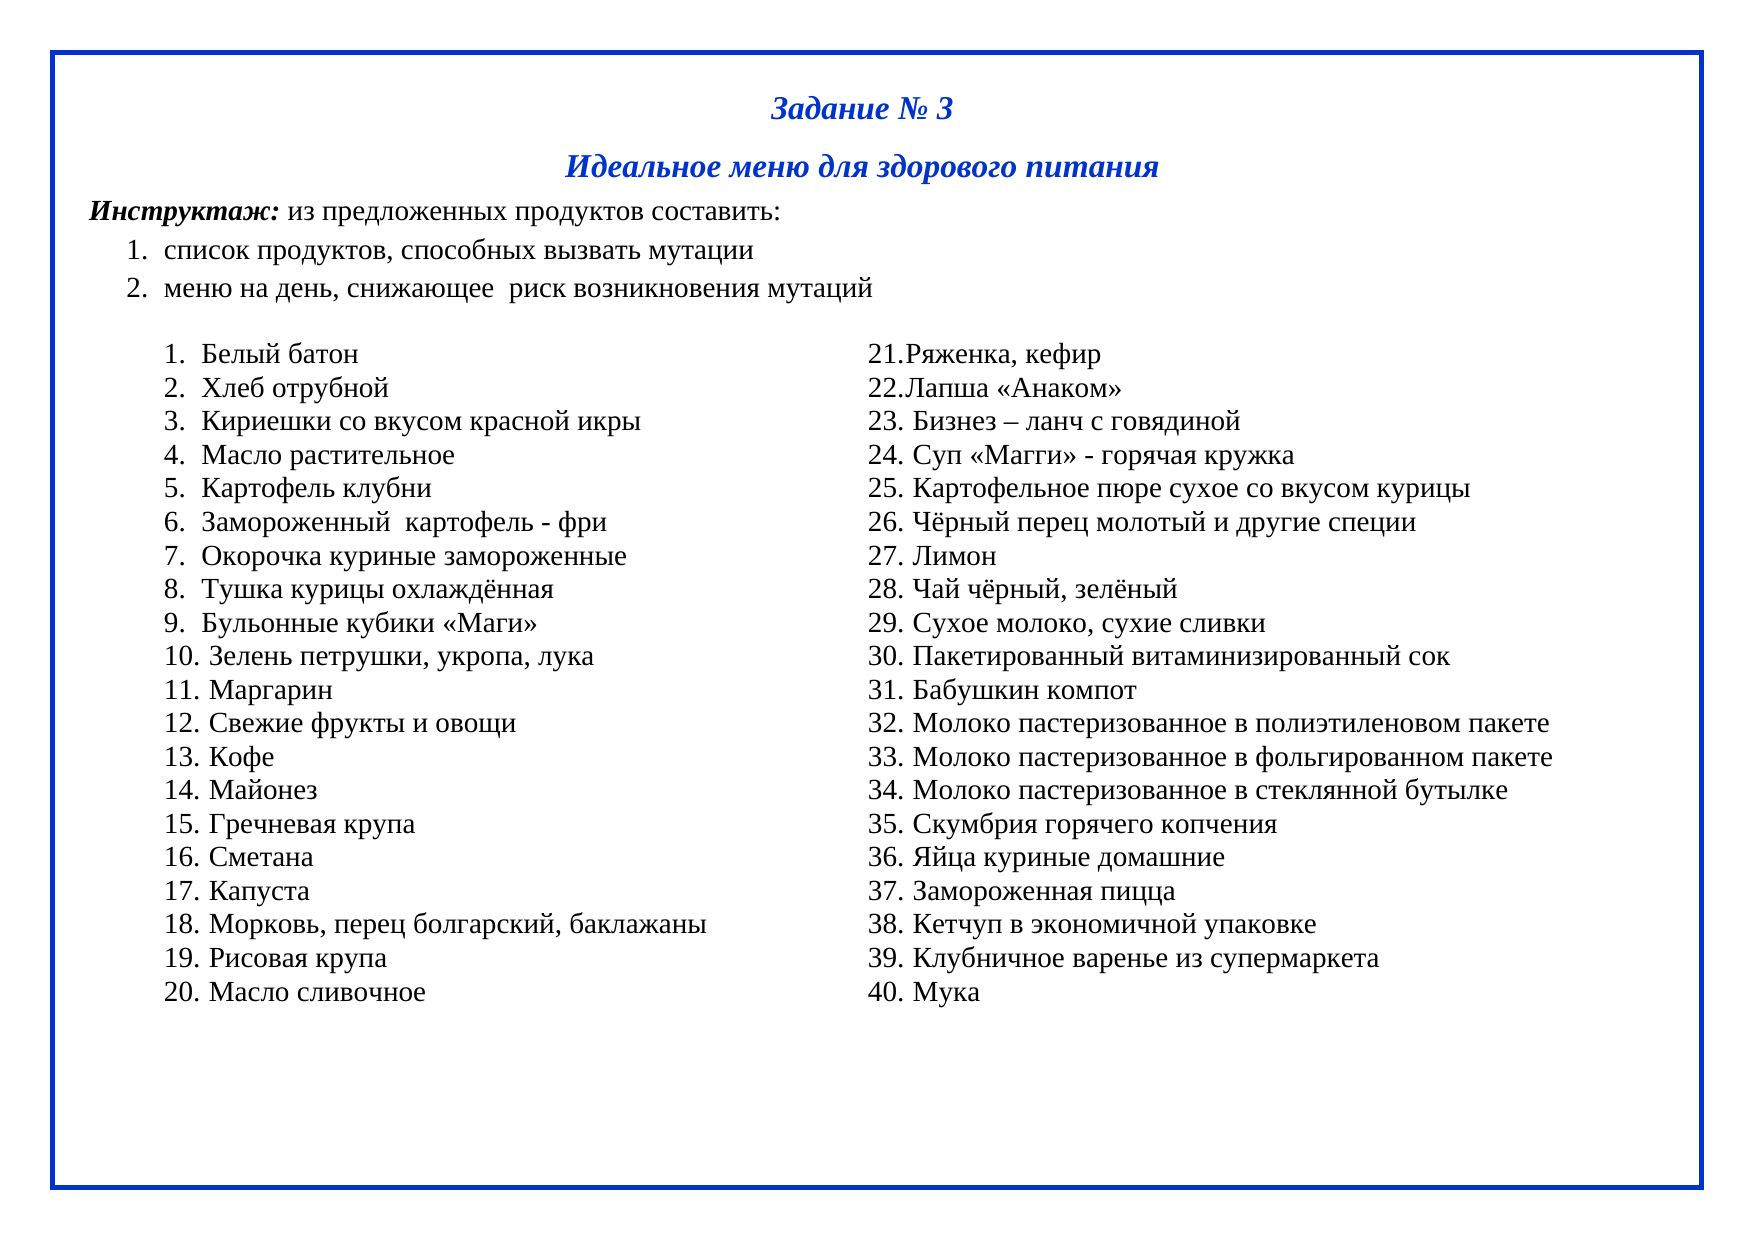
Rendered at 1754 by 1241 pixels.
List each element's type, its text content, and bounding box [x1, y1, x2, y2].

list список продуктов, способных вызвать мутации [126, 232, 1636, 265]
text Инструктаж: из предложенных продуктов составить: [89, 193, 1636, 227]
table_header Ряженка, кефир Лапша «Анаком» Бизнез – ланч с говядиной Суп «Магги» - горячая кружка Картофельное пюре сухое со вкусом курицы Чёрный перец молотый и другие специи Лимон Чай чёрный, зелёный Сухое молоко, сухие сливки Пакетированный витаминизированный сок Бабушкин компот Молоко пастеризованное в полиэтиленовом пакете Молоко пастеризованное в фольгированном пакете Молоко пастеризованное в стеклянной бутылке Скумбрия горячего копчения Яйца куриные домашние Замороженная пицца Кетчуп в экономичной упаковке Клубничное варенье из супермаркета Мука [856, 336, 1647, 1041]
list меню на день, снижающее риск возникновения мутаций [126, 270, 1636, 304]
text Задание № 3 [89, 89, 1636, 127]
table_header Белый батон Хлеб отрубной Кириешки со вкусом красной икры Масло растительное Картофель клубни Замороженный картофель - фри Окорочка куриные замороженные Тушка курицы охлаждённая Бульонные кубики «Маги» Зелень петрушки, укропа, лука Маргарин Свежие фрукты и овощи Кофе Майонез Гречневая крупа Сметана Капуста Морковь, перец болгарский, баклажаны Рисовая крупа Масло сливочное [153, 336, 856, 1041]
text Идеальное меню для здорового питания [89, 146, 1636, 185]
